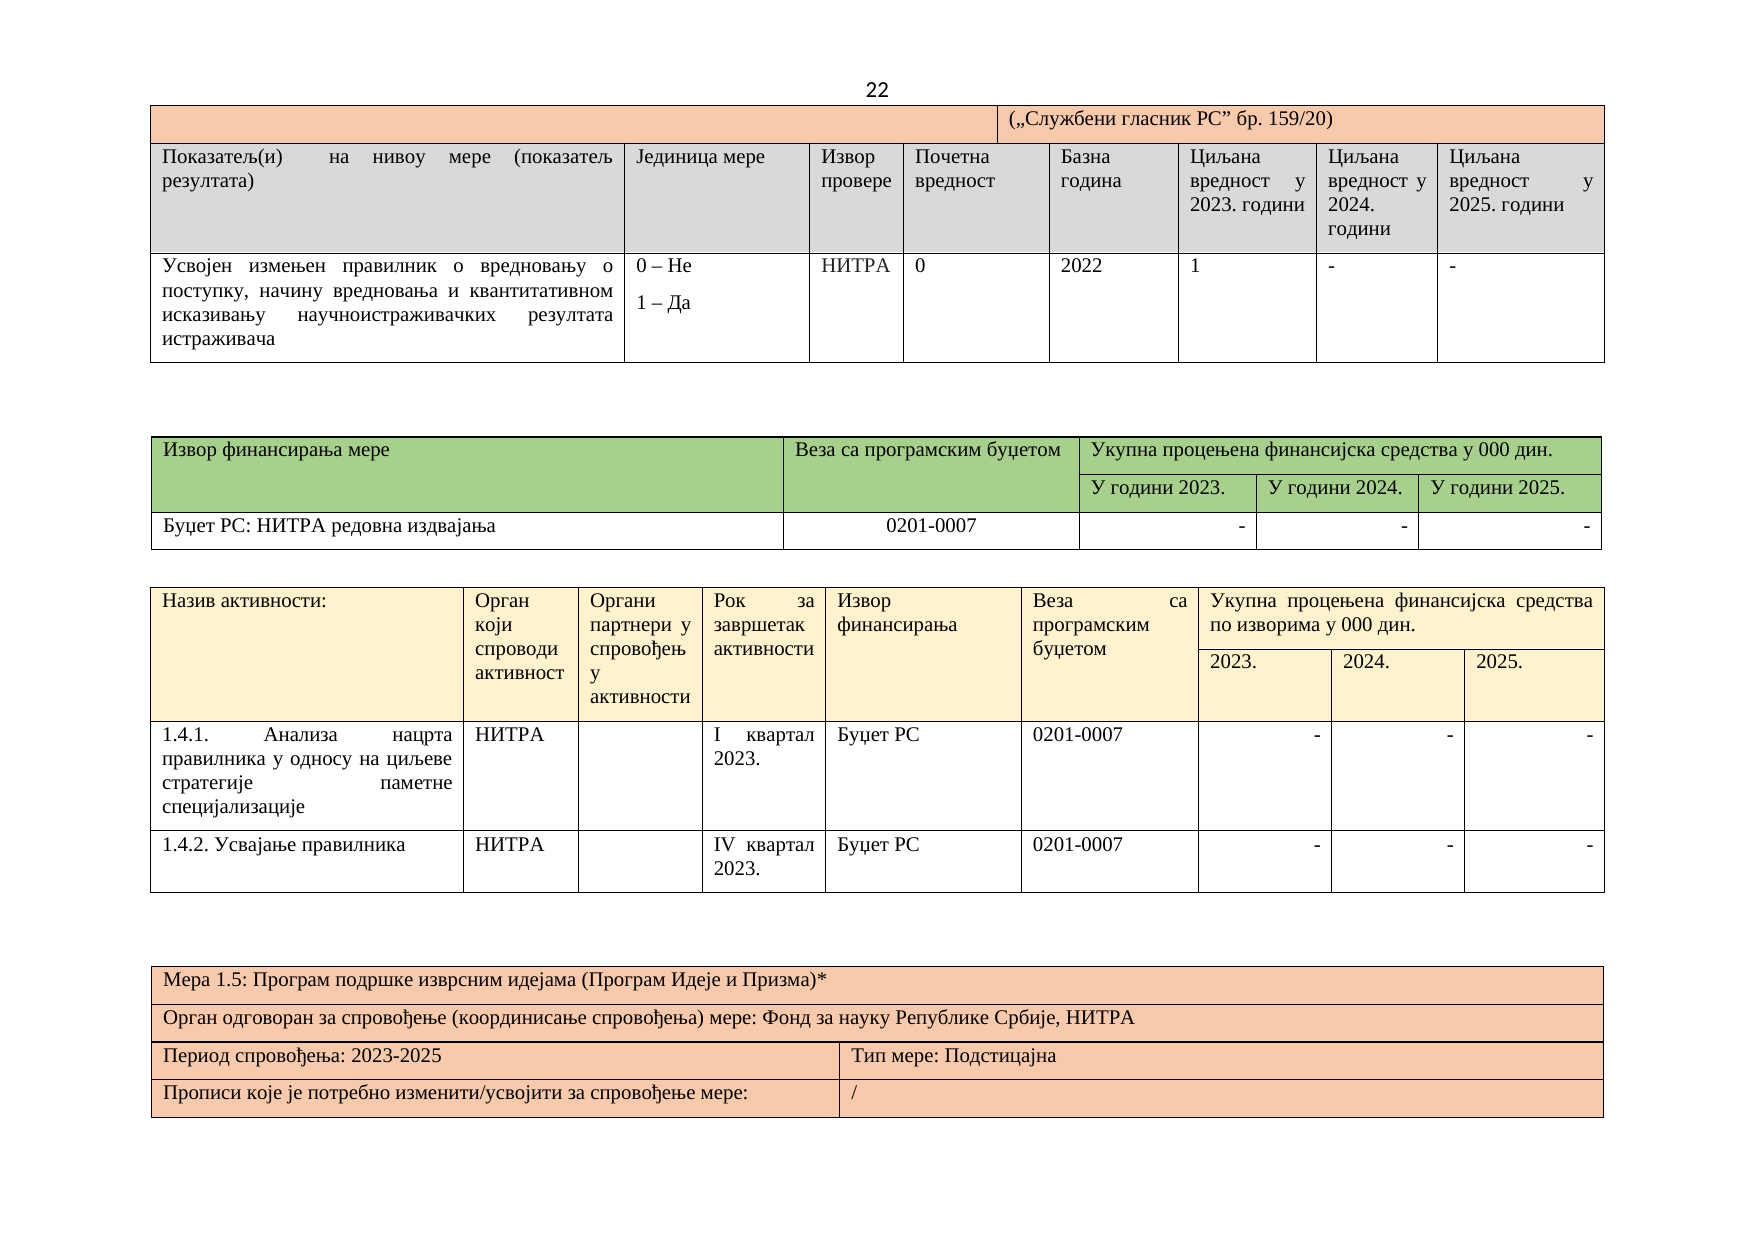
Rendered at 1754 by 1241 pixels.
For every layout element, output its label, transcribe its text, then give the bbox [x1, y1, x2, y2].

table_cell [579, 831, 702, 892]
table_cell - [1332, 831, 1464, 892]
table_cell IV квартал 2023. [703, 831, 825, 892]
table_cell Извор провере [810, 144, 903, 252]
table_cell 0201-0007 [1022, 722, 1198, 830]
table_cell - [1332, 722, 1464, 830]
table_cell Усвојен измењен правилник о вредновању о поступку, начину вредновања и квантитативном исказивању научноистраживачких резултата истраживача [151, 254, 624, 362]
table_cell НИТРА [810, 254, 903, 362]
table_header Oргани партнери у спровођењу активности [579, 588, 702, 721]
table_header Укупна процењена финансијска средства у 000 дин. [1080, 438, 1601, 474]
table_cell 0 [904, 254, 1049, 362]
table_cell НИТРА [464, 722, 578, 830]
table_cell I квартал 2023. [703, 722, 825, 830]
table_cell Орган oдговоран за спровођење (координисање спровођења) мере: Фонд за науку Републике Србије, НИТРА [152, 1005, 1603, 1041]
table_header Назив активности: [151, 588, 463, 721]
table_cell Показатељ(и) на нивоу мере (показатељ резултата) [151, 144, 624, 252]
table_cell НИТРА [464, 831, 578, 892]
table_cell Период спровођења: 2023-2025 [152, 1043, 839, 1079]
table_cell - [1317, 254, 1437, 362]
table_cell - [1438, 254, 1604, 362]
table_cell Циљана вредност у 2025. години [1438, 144, 1604, 252]
table_cell / [840, 1080, 1603, 1117]
table_cell - [1465, 722, 1604, 830]
table_cell Прописи које је потребно изменити/усвојити за спровођење мере: [152, 1080, 839, 1117]
table_cell Буџет РС [826, 722, 1021, 830]
table_cell - [1199, 722, 1331, 830]
table_cell 1.4.1. Анализа нацрта правилника у односу на циљеве стратегије паметне специјализације [151, 722, 463, 830]
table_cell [151, 106, 997, 143]
table_cell Jединица мере [625, 144, 809, 252]
table_cell 2025. [1465, 650, 1604, 721]
table_cell 2024. [1332, 650, 1464, 721]
table_header Веза са програмским буџетом [784, 438, 1079, 512]
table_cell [998, 106, 1604, 143]
table_cell 1.4.2. Усвајање правилника [151, 831, 463, 892]
table_cell [579, 722, 702, 830]
table_cell 0201-0007 [784, 513, 1079, 549]
table_cell Циљана вредност у 2023. години [1179, 144, 1316, 252]
table_header Рок за завршетак активности [703, 588, 825, 721]
table_cell - [1199, 831, 1331, 892]
table_cell - [1080, 513, 1256, 549]
table_cell 0201-0007 [1022, 831, 1198, 892]
table_cell Почетна вредност [904, 144, 1049, 252]
table_cell Циљана вредност у 2024. години [1317, 144, 1437, 252]
table_cell - [1257, 513, 1418, 549]
table_cell Буџет РС [826, 831, 1021, 892]
table_header Извор финансирања [826, 588, 1021, 721]
table_cell 0 – Не 1 – Да [625, 254, 809, 362]
table_cell 1 [1179, 254, 1316, 362]
table_cell Буџет РС: НИТРА редовна издвајања [152, 513, 783, 549]
table_header Укупна процењена финансијска средства по изворима у 000 дин. [1199, 588, 1604, 648]
table_cell Тип мере: Подстицајна [840, 1043, 1603, 1079]
table_cell У години 2024. [1257, 475, 1418, 512]
table_cell - [1465, 831, 1604, 892]
table_header Извор финансирања мере [152, 438, 783, 512]
table_header Орган који спроводи активност [464, 588, 578, 721]
table_cell У години 2025. [1419, 475, 1601, 512]
table_cell - [1419, 513, 1601, 549]
table_header Веза са програмским буџетом [1022, 588, 1198, 721]
table_header Мера 1.5: Програм подршке изврсним идејама (Програм Идеје и Призма)* [152, 967, 1603, 1004]
table_cell 2023. [1199, 650, 1331, 721]
table_cell У години 2023. [1080, 475, 1256, 512]
table_cell 2022 [1050, 254, 1178, 362]
table_cell Базна година [1050, 144, 1178, 252]
